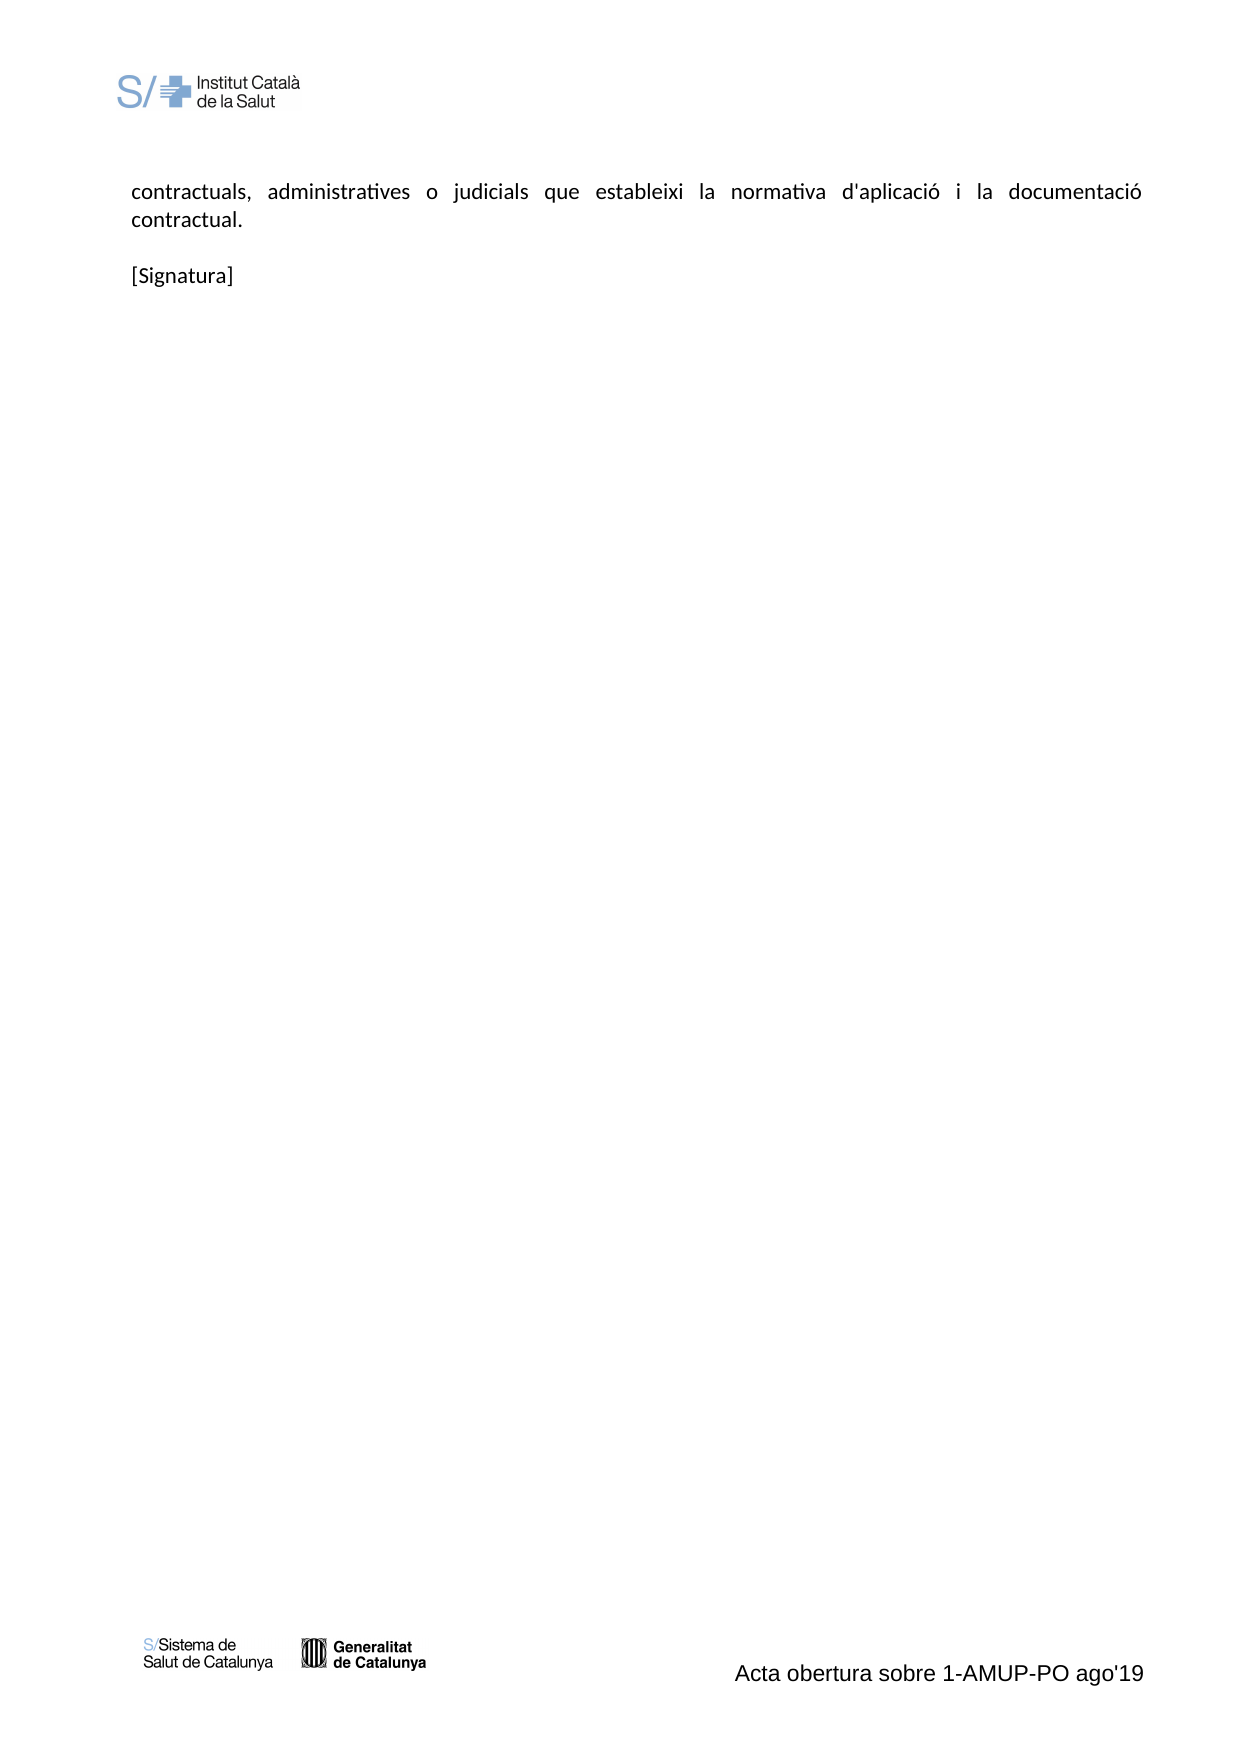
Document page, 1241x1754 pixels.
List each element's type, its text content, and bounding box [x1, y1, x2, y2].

text [Signatura] [131, 261, 1144, 289]
picture [142, 1638, 429, 1671]
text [131, 177, 1144, 233]
